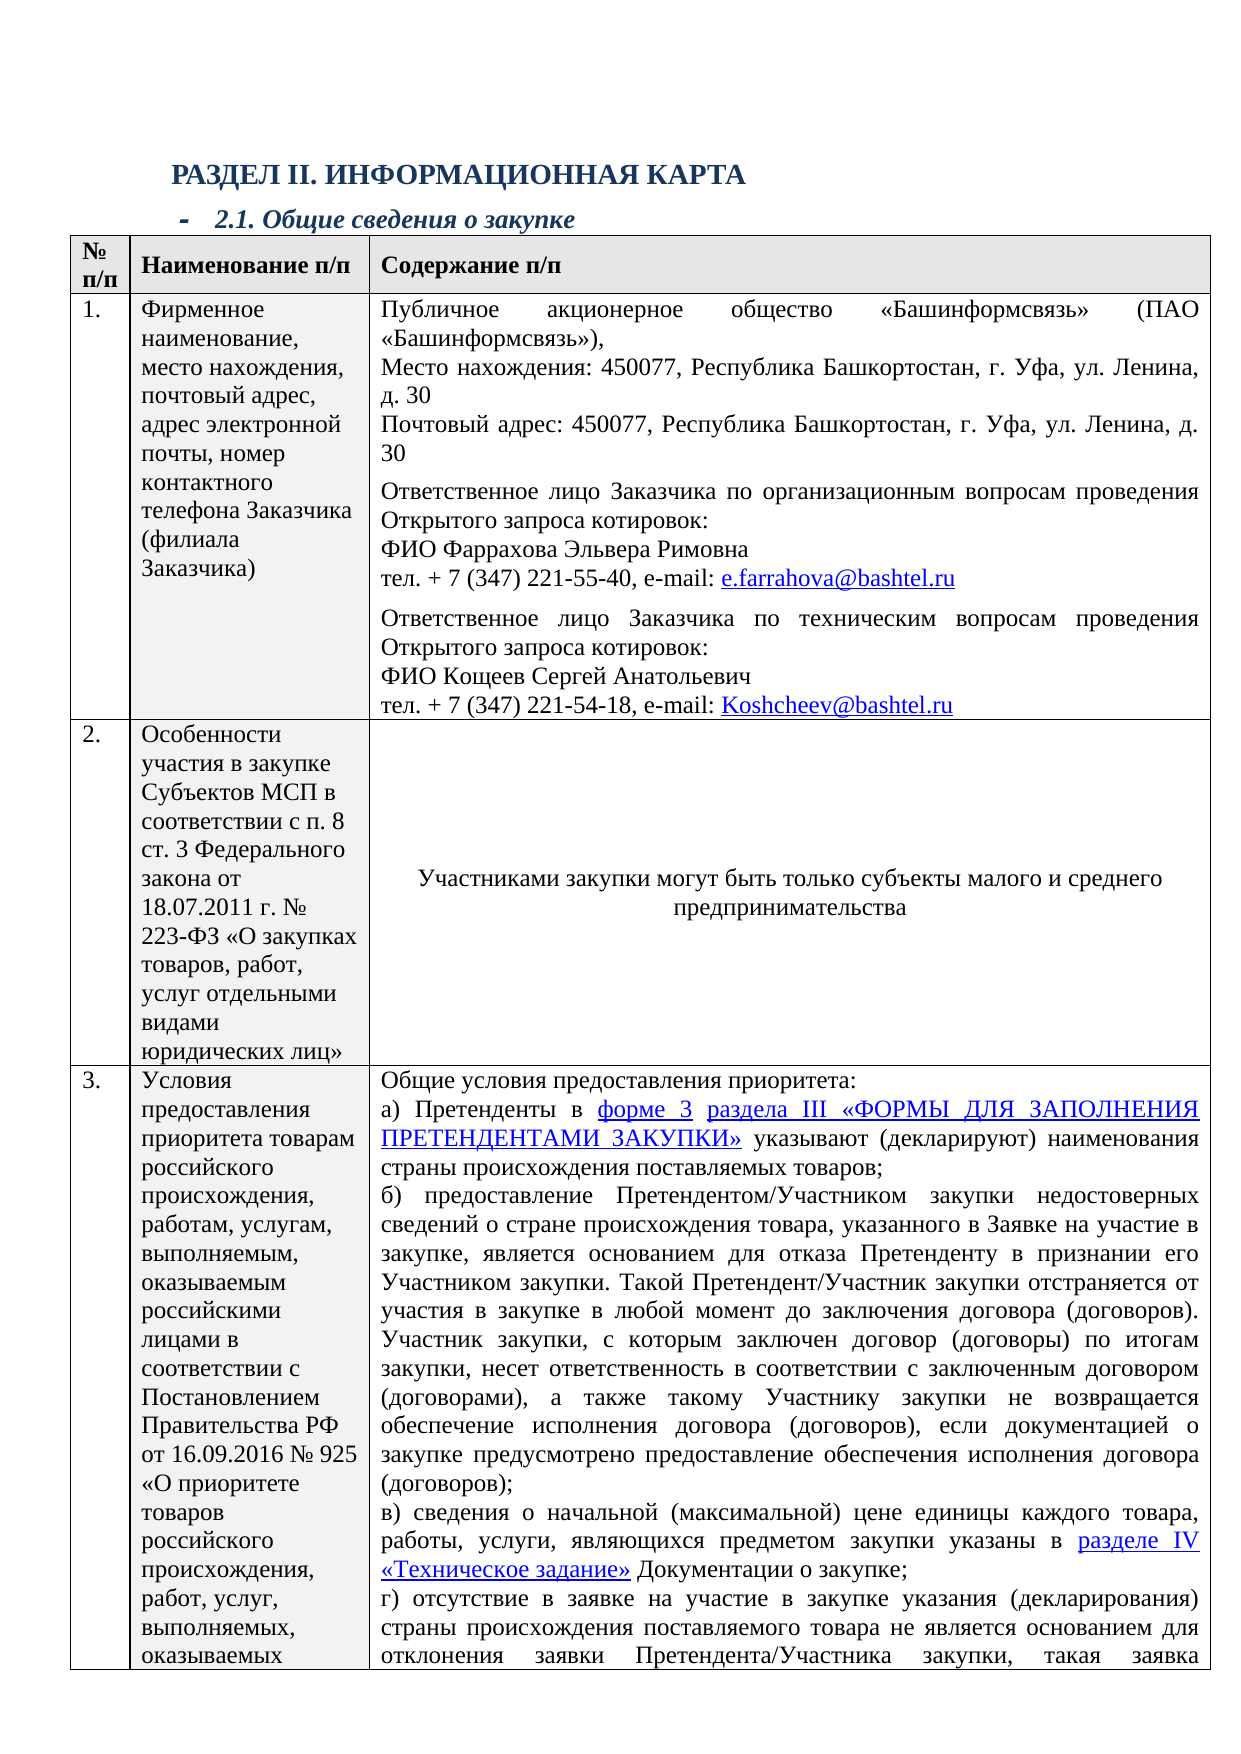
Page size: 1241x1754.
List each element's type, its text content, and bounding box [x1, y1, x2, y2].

table_header № п/п [71, 236, 129, 293]
table_cell [71, 1066, 129, 1669]
table_cell [71, 294, 129, 718]
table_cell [370, 1066, 1210, 1669]
list 2.1. Общие сведения о закупке [177, 203, 1166, 235]
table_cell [131, 1066, 369, 1669]
table_cell Участниками закупки могут быть только субъекты малого и среднего предпринимательства [370, 720, 1210, 1064]
table_cell Особенности участия в закупке Субъектов МСП в соответствии с п. 8 ст. 3 Федерального закона от 18.07.2011 г. № 223-ФЗ «О закупках товаров, работ, услуг отдельными видами юридических лиц» [131, 720, 369, 1064]
table_cell Публичное акционерное общество «Башинформсвязь» (ПАО «Башинформсвязь»), Место нахождения: 450077, Республика Башкортостан, г. Уфа, ул. Ленина, д. 30 Почтовый адрес: 450077, Республика Башкортостан, г. Уфа, ул. Ленина, д. 30 Ответственное лицо Заказчика по организационным вопросам проведения Открытого запроса котировок: ФИО Фаррахова Эльвера Римовна тел. + 7 (347) 221-55-40, e-mail: e.farrahova@bashtel.ru Ответственное лицо Заказчика по техническим вопросам проведения Открытого запроса котировок: ФИО Кощеев Сергей Анатольевич тел. + 7 (347) 221-54-18, e-mail: Koshcheev@bashtel.ru [370, 294, 1210, 718]
table_cell Фирменное наименование, место нахождения, почтовый адрес, адрес электронной почты, номер контактного телефона Заказчика (филиала Заказчика) [131, 294, 369, 718]
text РАЗДЕЛ II. ИНФОРМАЦИОННАЯ КАРТА [171, 157, 1166, 191]
table_header Содержание п/п [370, 236, 1210, 293]
table_cell [71, 720, 129, 1064]
table_header Наименование п/п [131, 236, 369, 293]
